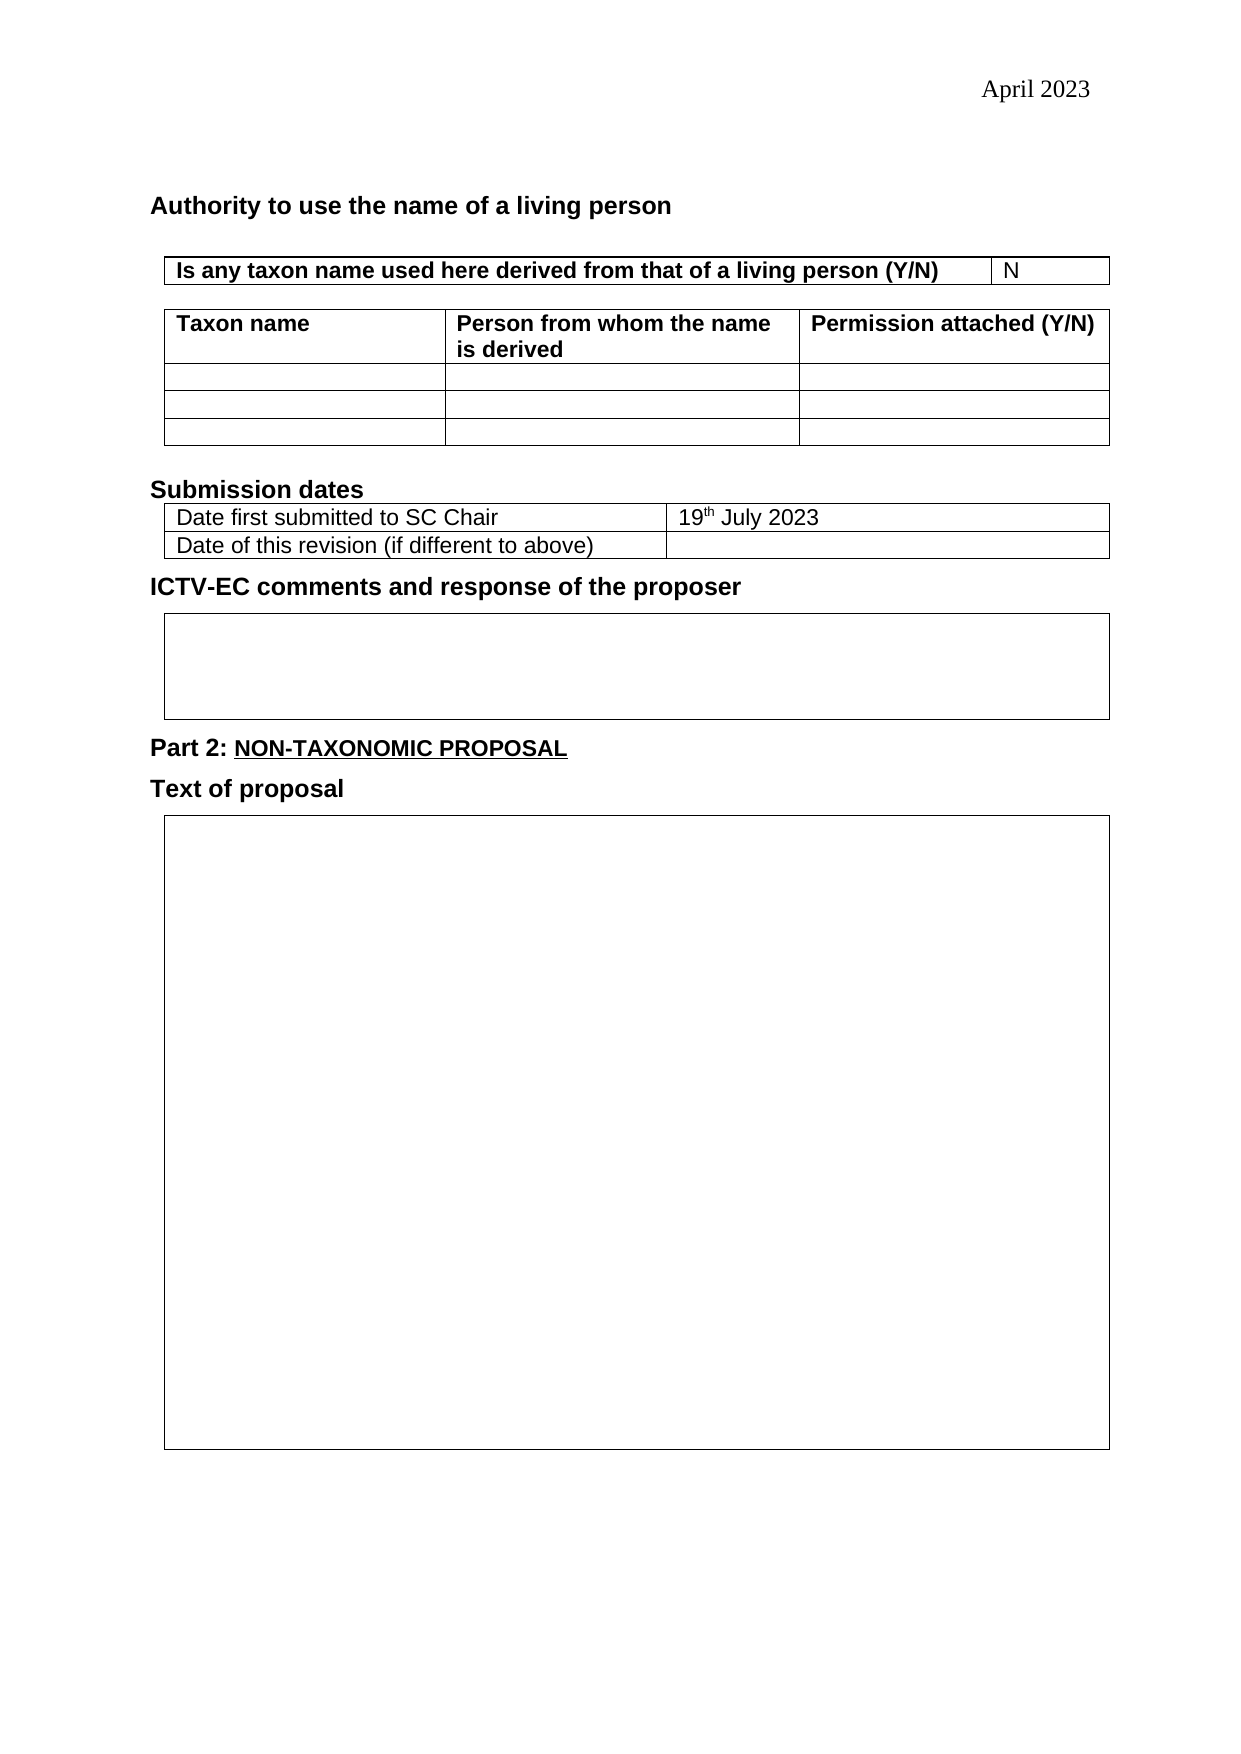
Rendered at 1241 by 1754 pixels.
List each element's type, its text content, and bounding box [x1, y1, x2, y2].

table_cell [667, 532, 1109, 558]
table_header Permission attached (Y/N) [800, 310, 1109, 363]
table_cell [800, 391, 1109, 417]
table_header N [992, 258, 1109, 284]
text Part 2: NON-TAXONOMIC PROPOSAL [150, 733, 1090, 762]
table_header [165, 614, 1109, 719]
table_header Is any taxon name used here derived from that of a living person (Y/N) [165, 258, 991, 284]
table_cell [165, 419, 445, 445]
table_cell [165, 364, 445, 390]
table_header Person from whom the name is derived [446, 310, 799, 363]
table_header Taxon name [165, 310, 445, 363]
text Text of proposal [150, 774, 1090, 803]
table_cell [446, 419, 799, 445]
text Authority to use the name of a living person [150, 191, 1090, 220]
table_cell [165, 391, 445, 417]
table_header Date first submitted to SC Chair [165, 504, 666, 531]
text ICTV-EC comments and response of the proposer [150, 572, 1090, 600]
table_cell [800, 419, 1109, 445]
table_cell [446, 391, 799, 417]
table_cell Date of this revision (if different to above) [165, 532, 666, 558]
table_header 19th July 2023 [667, 504, 1109, 531]
table_cell [446, 364, 799, 390]
text Submission dates [150, 474, 1090, 503]
table_cell [800, 364, 1109, 390]
table_header [165, 816, 1109, 1449]
